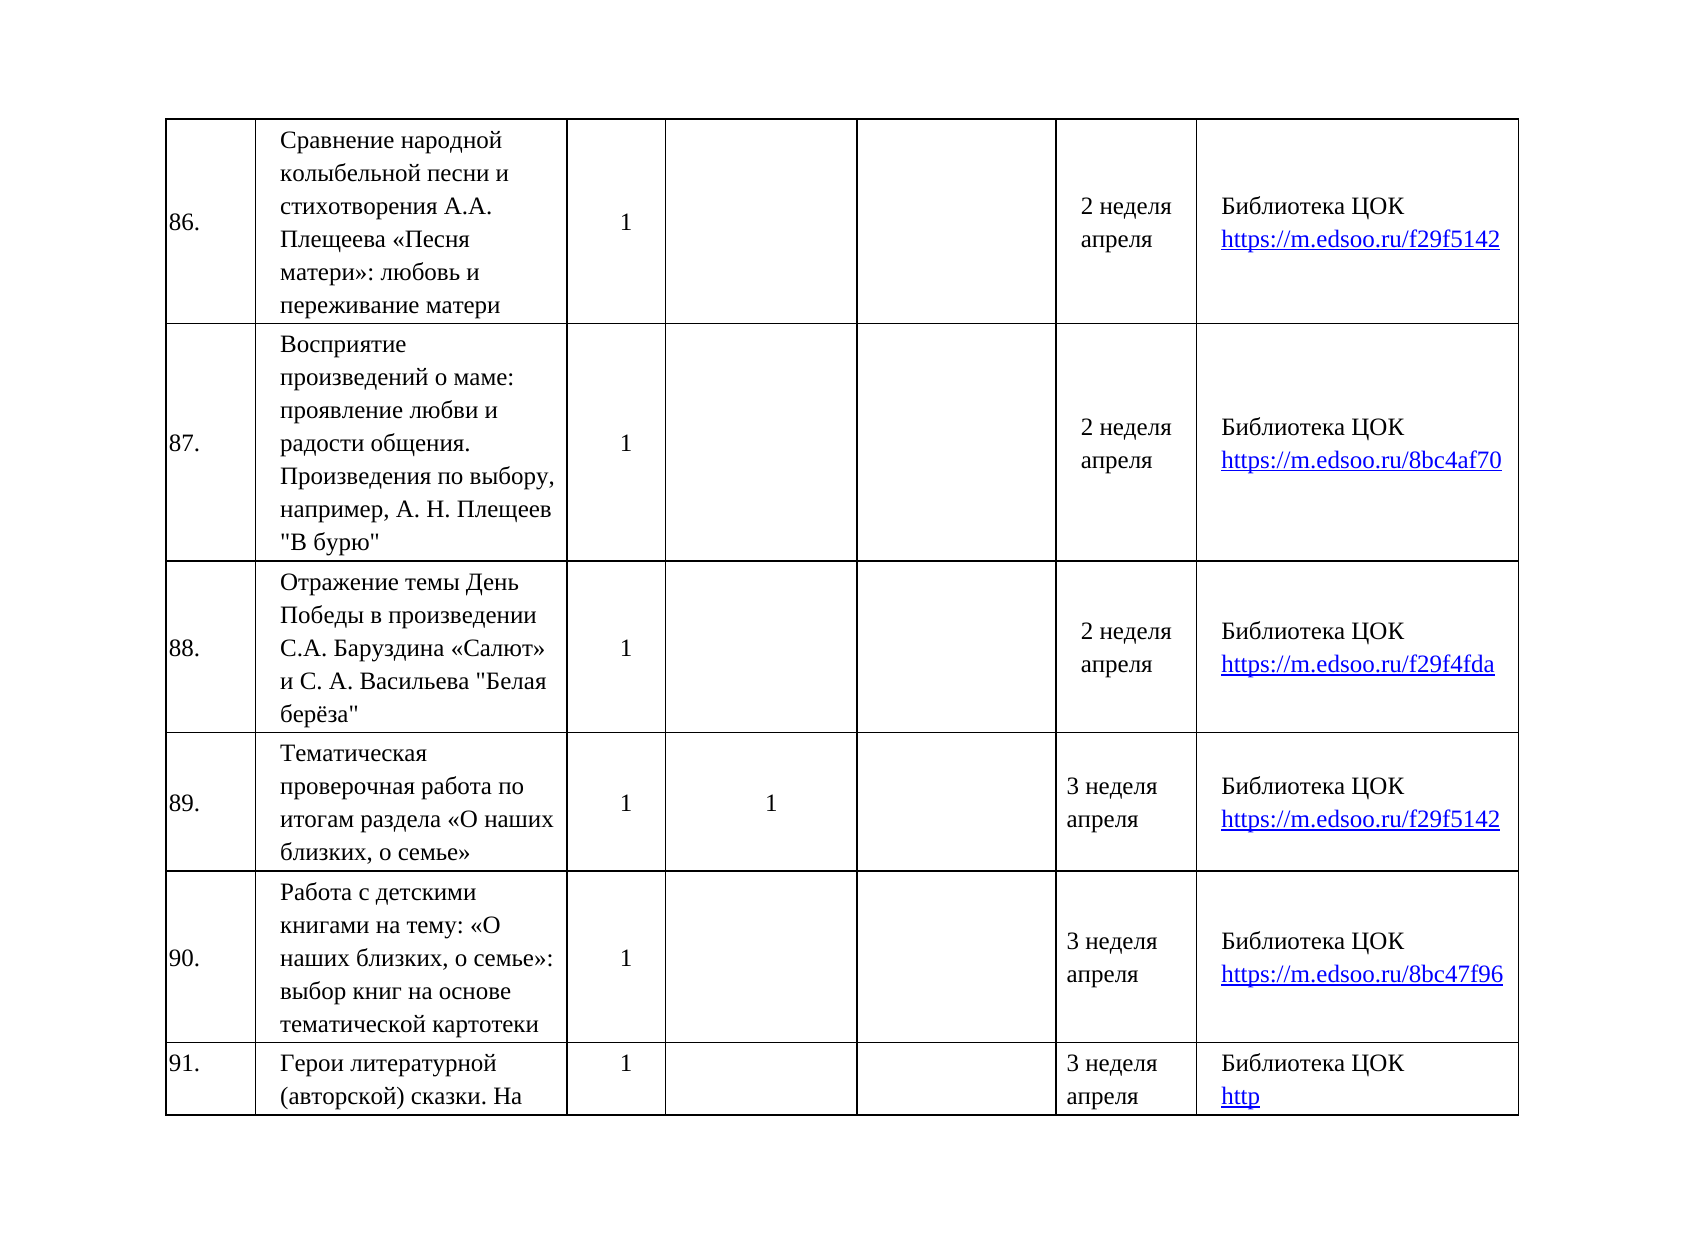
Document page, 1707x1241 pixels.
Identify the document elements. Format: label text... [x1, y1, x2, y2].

table_cell 3 неделя апреля [1057, 872, 1196, 1041]
table_cell Библиотека ЦОК https://m.edsoo.ru/8bc47f96 [1197, 872, 1518, 1041]
table_cell [666, 1043, 856, 1114]
table_cell [858, 733, 1055, 870]
table_cell 1 [568, 1043, 665, 1114]
table_cell 1 [568, 120, 665, 323]
table_cell 2 неделя апреля [1057, 324, 1196, 560]
table_cell [167, 324, 255, 560]
table_cell [167, 733, 255, 870]
table_cell 2 неделя апреля [1057, 562, 1196, 732]
table_cell 2 неделя апреля [1057, 120, 1196, 323]
table_cell 1 [568, 324, 665, 560]
table_cell Библиотека ЦОК https://m.edsoo.ru/f29f5142 [1197, 733, 1518, 870]
table_cell [666, 562, 856, 732]
table_cell [666, 324, 856, 560]
table_cell [666, 120, 856, 323]
table_cell Восприятие произведений о маме: проявление любви и радости общения. Произведения по выбору, например, А. Н. Плещеев "В бурю" [256, 324, 566, 560]
table_cell 3 неделя апреля [1057, 733, 1196, 870]
table_cell 1 [568, 733, 665, 870]
table_cell Тематическая проверочная работа по итогам раздела «О наших близких, о семье» [256, 733, 566, 870]
table_cell [858, 1043, 1055, 1114]
table_cell Библиотека ЦОК https://m.edsoo.ru/8bc4af70 [1197, 324, 1518, 560]
table_cell Библиотека ЦОК https://m.edsoo.ru/f29f4fda [1197, 562, 1518, 732]
table_cell [666, 872, 856, 1041]
table_cell [167, 120, 255, 323]
table_cell [167, 562, 255, 732]
table_cell [858, 562, 1055, 732]
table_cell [1197, 1043, 1518, 1114]
table_cell [167, 872, 255, 1041]
table_cell [858, 872, 1055, 1041]
table_cell 1 [568, 562, 665, 732]
table_cell 1 [666, 733, 856, 870]
table_cell Отражение темы День Победы в произведении С.А. Баруздина «Салют» и С. А. Васильева "Белая берёза" [256, 562, 566, 732]
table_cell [256, 1043, 566, 1114]
table_cell [858, 324, 1055, 560]
table_cell [858, 120, 1055, 323]
table_cell Библиотека ЦОК https://m.edsoo.ru/f29f5142 [1197, 120, 1518, 323]
table_cell 1 [568, 872, 665, 1041]
table_cell Сравнение народной колыбельной песни и стихотворения А.А. Плещеева «Песня матери»: любовь и переживание матери [256, 120, 566, 323]
table_cell Работа с детскими книгами на тему: «О наших близких, о семье»: выбор книг на основе тематической картотеки [256, 872, 566, 1041]
table_cell [167, 1043, 255, 1114]
table_cell 3 неделя апреля [1057, 1043, 1196, 1114]
